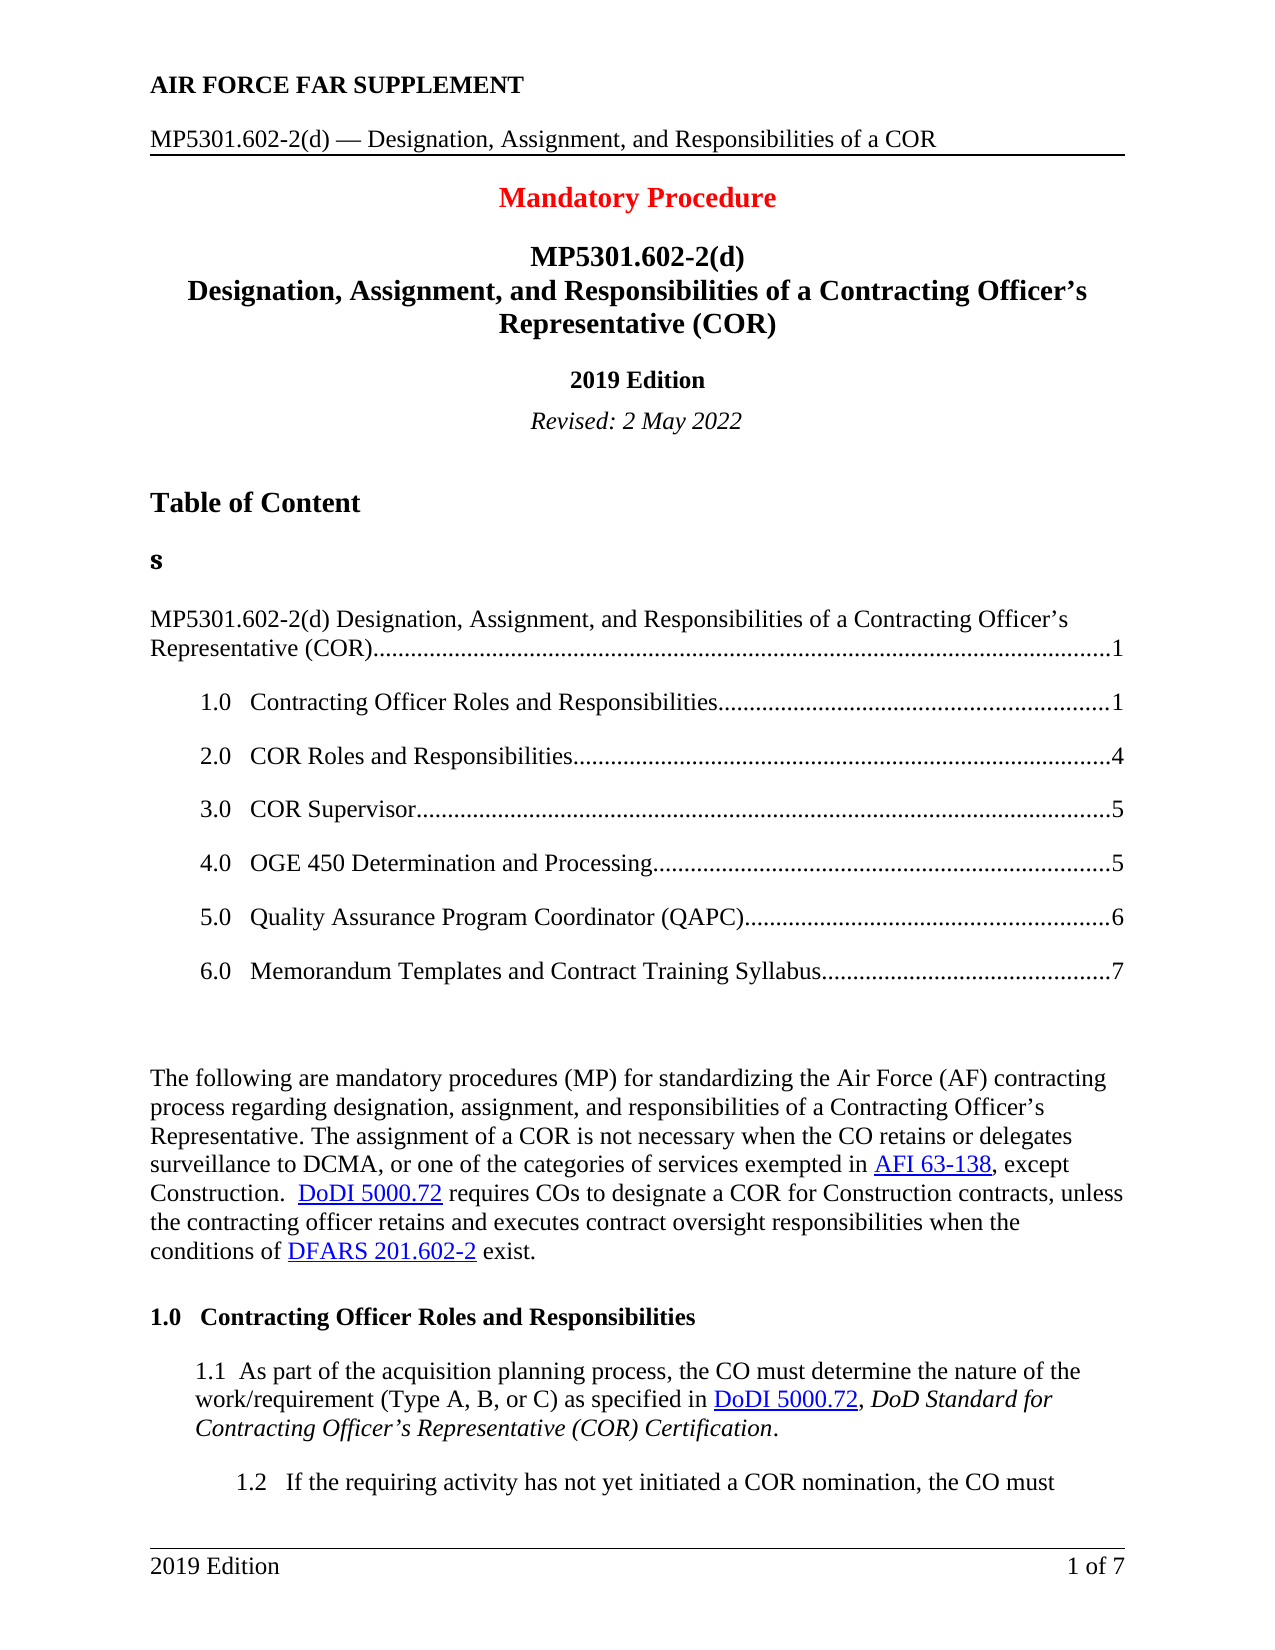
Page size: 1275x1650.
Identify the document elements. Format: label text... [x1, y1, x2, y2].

text Revised: 2 May 2022 [150, 406, 1125, 435]
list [236, 1467, 1125, 1496]
subtitle 1.0 Contracting Officer Roles and Responsibilities [150, 1302, 1125, 1331]
text 2019 Edition [150, 365, 1125, 393]
subtitle MP5301.602-2(d) Designation, Assignment, and Responsibilities of a Contracting Officer’s Representative (COR) [150, 239, 1125, 340]
list 1.1 As part of the acquisition planning process, the CO must determine the nature of the work/requirement (Type A, B, or C) as specified in DoDI 5000.72, DoD Standard for Contracting Officer’s Representative (COR) Certification. [195, 1356, 1125, 1442]
text The following are mandatory procedures (MP) for standardizing the Air Force (AF) contracting process regarding designation, assignment, and responsibilities of a Contracting Officer’s Representative. The assignment of a COR is not necessary when the CO retains or delegates surveillance to DCMA, or one of the categories of services exempted in AFI 63-138, except Construction. DoDI 5000.72 requires COs to designate a COR for Construction contracts, unless the contracting officer retains and executes contract oversight responsibilities when the conditions of DFARS 201.602-2 exist. [150, 1063, 1125, 1264]
subtitle Mandatory Procedure [150, 181, 1125, 214]
